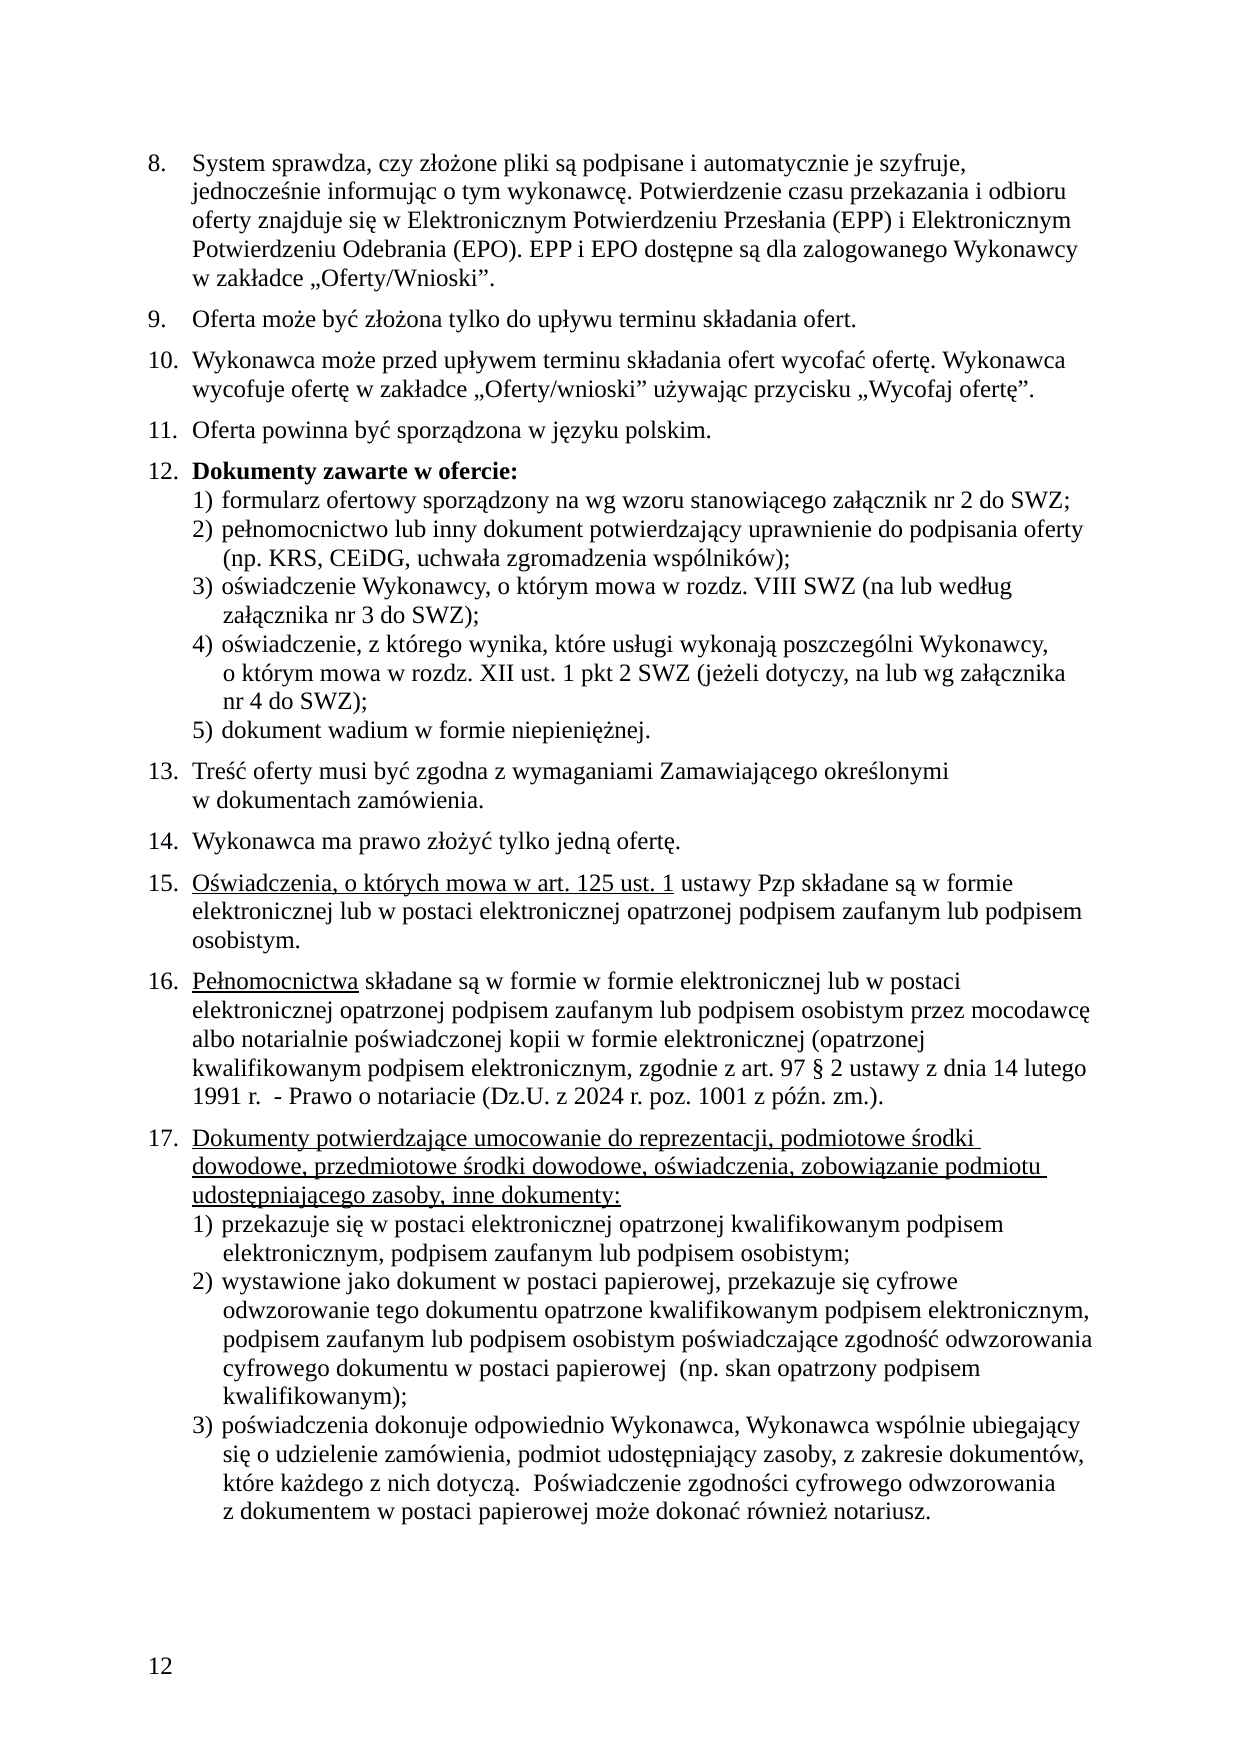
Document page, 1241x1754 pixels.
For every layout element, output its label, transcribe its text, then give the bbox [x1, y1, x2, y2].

list Dokumenty potwierdzające umocowanie do reprezentacji, podmiotowe środki dowodowe, przedmiotowe środki dowodowe, oświadczenia, zobowiązanie podmiotu udostępniającego zasoby, inne dokumenty: [148, 1123, 1093, 1209]
list formularz ofertowy sporządzony na wg wzoru stanowiącego załącznik nr 2 do SWZ; [192, 485, 1093, 514]
list Wykonawca może przed upływem terminu składania ofert wycofać ofertę. Wykonawca wycofuje ofertę w zakładce „Oferty/wnioski” używając przycisku „Wycofaj ofertę”. [148, 345, 1093, 403]
list poświadczenia dokonuje odpowiednio Wykonawca, Wykonawca wspólnie ubiegający się o udzielenie zamówienia, podmiot udostępniający zasoby, z zakresie dokumentów, które każdego z nich dotyczą. Poświadczenie zgodności cyfrowego odwzorowania z dokumentem w postaci papierowej może dokonać również notariusz. [192, 1410, 1093, 1525]
list Oferta może być złożona tylko do upływu terminu składania ofert. [148, 304, 1093, 333]
list System sprawdza, czy złożone pliki są podpisane i automatycznie je szyfruje, jednocześnie informując o tym wykonawcę. Potwierdzenie czasu przekazania i odbioru oferty znajduje się w Elektronicznym Potwierdzeniu Przesłania (EPP) i Elektronicznym Potwierdzeniu Odebrania (EPO). EPP i EPO dostępne są dla zalogowanego Wykonawcy w zakładce „Oferty/Wnioski”. [148, 148, 1093, 291]
list dokument wadium w formie niepieniężnej. [192, 715, 1093, 744]
list Wykonawca ma prawo złożyć tylko jedną ofertę. [148, 826, 1093, 855]
list Oferta powinna być sporządzona w języku polskim. [148, 415, 1093, 444]
list przekazuje się w postaci elektronicznej opatrzonej kwalifikowanym podpisem elektronicznym, podpisem zaufanym lub podpisem osobistym; [192, 1209, 1093, 1266]
list wystawione jako dokument w postaci papierowej, przekazuje się cyfrowe odwzorowanie tego dokumentu opatrzone kwalifikowanym podpisem elektronicznym, podpisem zaufanym lub podpisem osobistym poświadczające zgodność odwzorowania cyfrowego dokumentu w postaci papierowej (np. skan opatrzony podpisem kwalifikowanym); [192, 1266, 1093, 1410]
list Oświadczenia, o których mowa w art. 125 ust. 1 ustawy Pzp składane są w formie elektronicznej lub w postaci elektronicznej opatrzonej podpisem zaufanym lub podpisem osobistym. [148, 868, 1093, 954]
list oświadczenie Wykonawcy, o którym mowa w rozdz. VIII SWZ (na lub według załącznika nr 3 do SWZ); [192, 571, 1093, 629]
list Treść oferty musi być zgodna z wymaganiami Zamawiającego określonymi w dokumentach zamówienia. [148, 756, 1093, 814]
list oświadczenie, z którego wynika, które usługi wykonają poszczególni Wykonawcy, o którym mowa w rozdz. XII ust. 1 pkt 2 SWZ (jeżeli dotyczy, na lub wg załącznika nr 4 do SWZ); [192, 629, 1093, 715]
list pełnomocnictwo lub inny dokument potwierdzający uprawnienie do podpisania oferty (np. KRS, CEiDG, uchwała zgromadzenia wspólników); [192, 514, 1093, 571]
list Pełnomocnictwa składane są w formie w formie elektronicznej lub w postaci elektronicznej opatrzonej podpisem zaufanym lub podpisem osobistym przez mocodawcę albo notarialnie poświadczonej kopii w formie elektronicznej (opatrzonej kwalifikowanym podpisem elektronicznym, zgodnie z art. 97 § 2 ustawy z dnia 14 lutego 1991 r. - Prawo o notariacie (Dz.U. z 2024 r. poz. 1001 z późn. zm.). [148, 966, 1093, 1110]
list Dokumenty zawarte w ofercie: [148, 456, 1093, 485]
